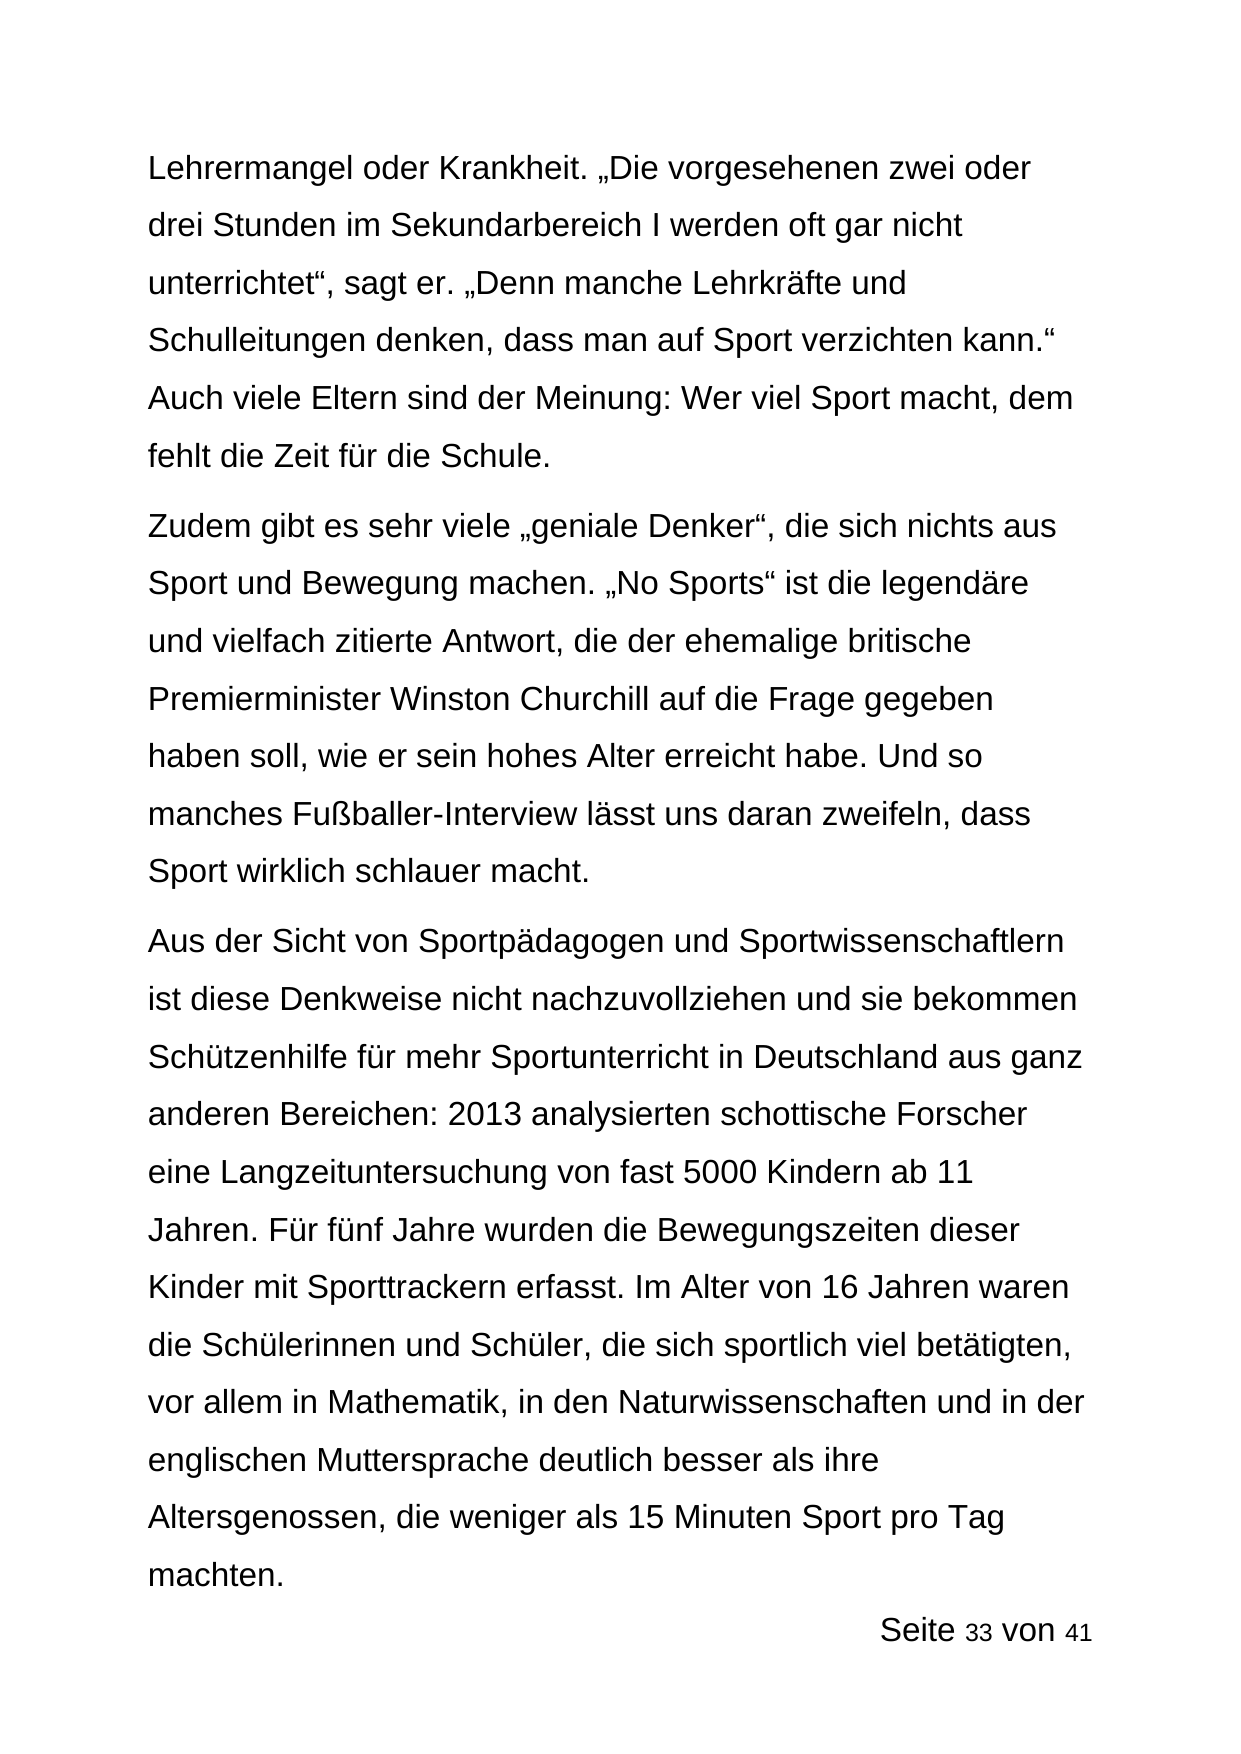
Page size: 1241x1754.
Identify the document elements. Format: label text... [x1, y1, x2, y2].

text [148, 148, 1092, 474]
text Zudem gibt es sehr viele „geniale Denker“, die sich nichts aus Sport und Bewegung machen. „No Sports“ ist die legendäre und vielfach zitierte Antwort, die der ehemalige britische Premierminister Winston Churchill auf die Frage gegeben haben soll, wie er sein hohes Alter erreicht habe. Und so manches Fußballer-Interview lässt uns daran zweifeln, dass Sport wirklich schlauer macht. [148, 506, 1092, 890]
text Aus der Sicht von Sportpädagogen und Sportwissenschaftlern ist diese Denkweise nicht nachzuvollziehen und sie bekommen Schützenhilfe für mehr Sportunterricht in Deutschland aus ganz anderen Bereichen: 2013 analysierten schottische Forscher eine Langzeituntersuchung von fast 5000 Kindern ab 11 Jahren. Für fünf Jahre wurden die Bewegungszeiten dieser Kinder mit Sporttrackern erfasst. Im Alter von 16 Jahren waren die Schülerinnen und Schüler, die sich sportlich viel betätigten, vor allem in Mathematik, in den Naturwissenschaften und in der englischen Muttersprache deutlich besser als ihre Altersgenossen, die weniger als 15 Minuten Sport pro Tag machten. [148, 922, 1092, 1594]
